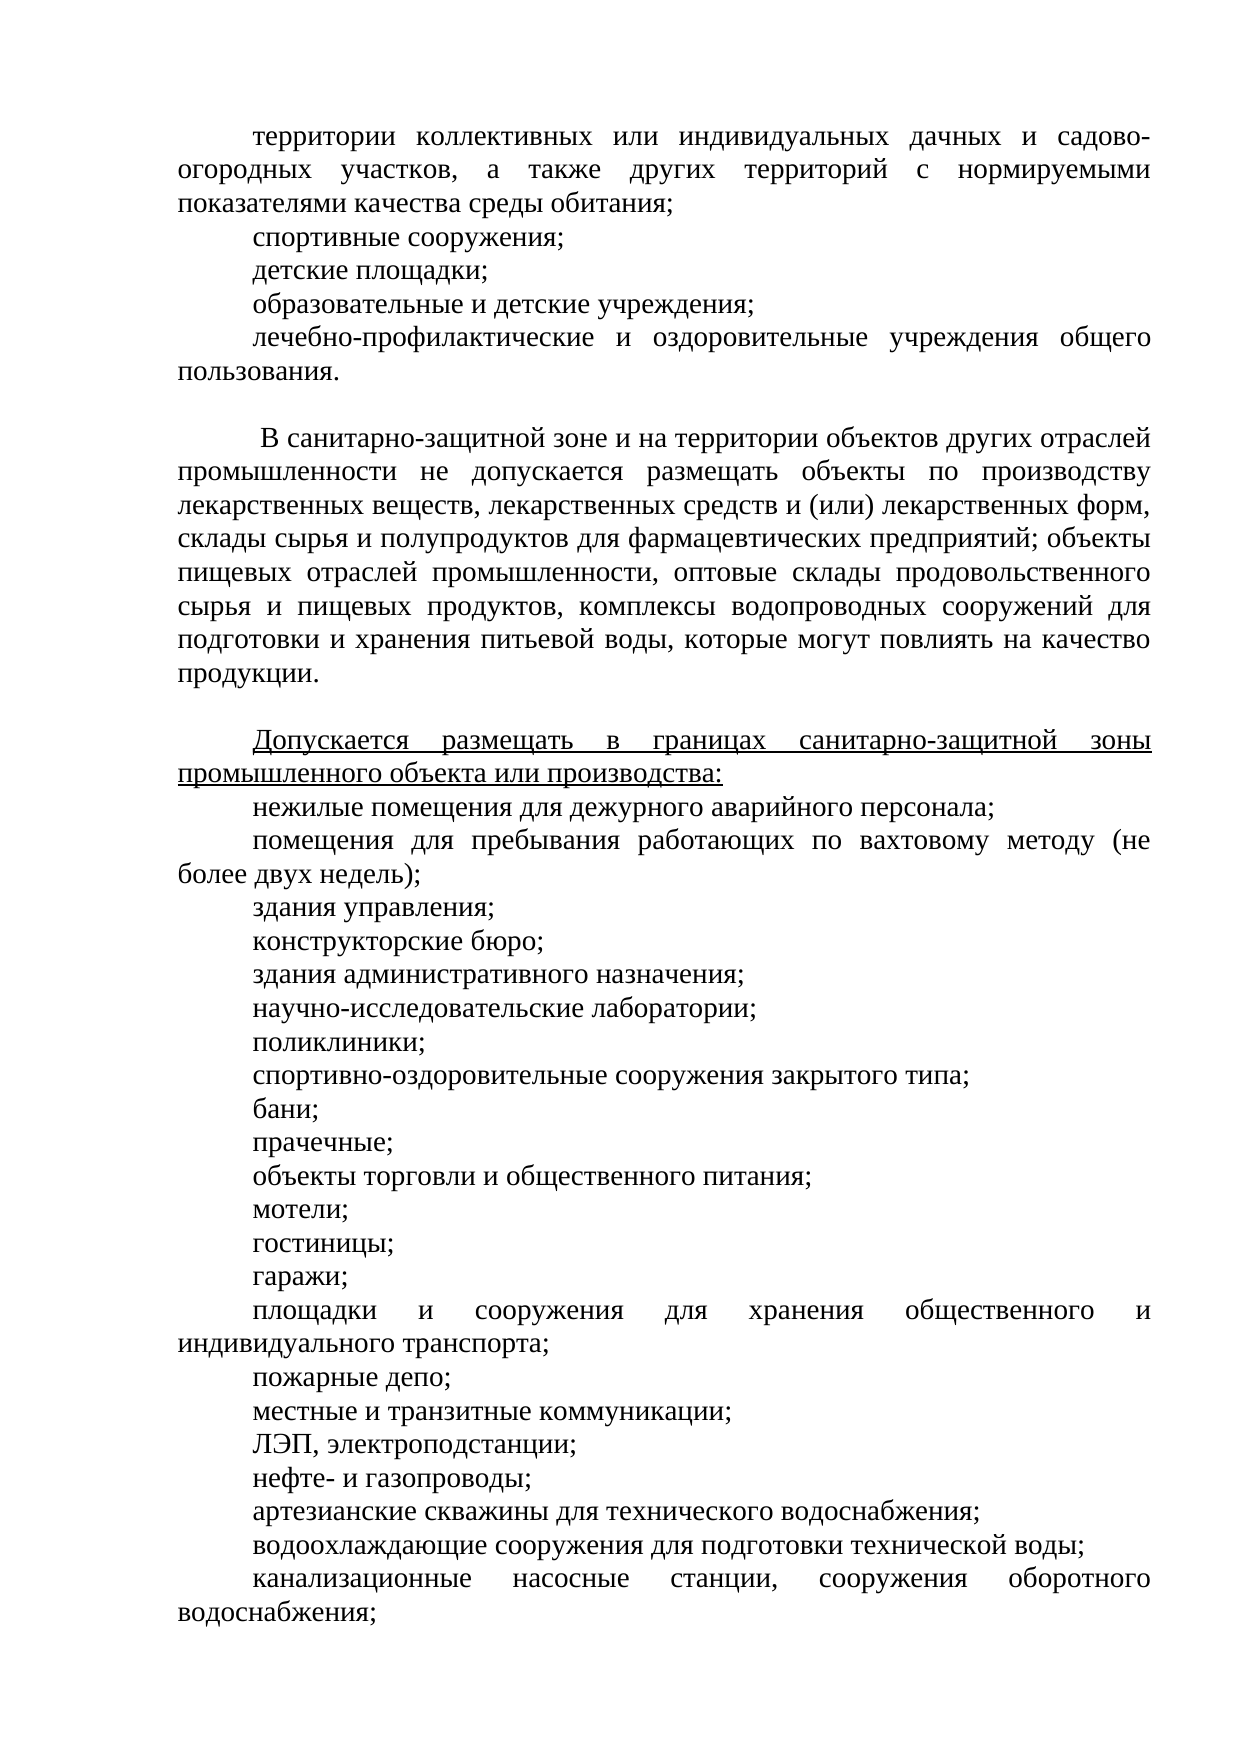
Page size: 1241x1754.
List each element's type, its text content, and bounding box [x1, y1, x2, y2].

text здания управления; [177, 889, 1152, 923]
text Допускается размещать в границах санитарно-защитной зоны промышленного объекта или производства: [177, 722, 1152, 789]
text детские площадки; [177, 252, 1152, 286]
text мотели; [177, 1191, 1152, 1225]
text поликлиники; [177, 1024, 1152, 1057]
text водоохлаждающие сооружения для подготовки технической воды; [177, 1527, 1152, 1560]
text ЛЭП, электроподстанции; [177, 1426, 1152, 1460]
text гостиницы; [177, 1225, 1152, 1258]
text лечебно-профилактические и оздоровительные учреждения общего пользования. [177, 319, 1152, 386]
text гаражи; [177, 1258, 1152, 1292]
text объекты торговли и общественного питания; [177, 1158, 1152, 1191]
text образовательные и детские учреждения; [177, 286, 1152, 319]
text прачечные; [177, 1124, 1152, 1158]
text спортивно-оздоровительные сооружения закрытого типа; [177, 1057, 1152, 1091]
text площадки и сооружения для хранения общественного и индивидуального транспорта; [177, 1292, 1152, 1359]
text нефте- и газопроводы; [177, 1460, 1152, 1493]
text местные и транзитные коммуникации; [177, 1393, 1152, 1426]
text нежилые помещения для дежурного аварийного персонала; [177, 789, 1152, 822]
text научно-исследовательские лаборатории; [177, 990, 1152, 1024]
text артезианские скважины для технического водоснабжения; [177, 1493, 1152, 1527]
text бани; [177, 1091, 1152, 1124]
text канализационные насосные станции, сооружения оборотного водоснабжения; [177, 1560, 1152, 1627]
text территории коллективных или индивидуальных дачных и садово-огородных участков, а также других территорий с нормируемыми показателями качества среды обитания; [177, 118, 1152, 219]
text спортивные сооружения; [177, 219, 1152, 252]
text пожарные депо; [177, 1359, 1152, 1393]
text В санитарно-защитной зоне и на территории объектов других отраслей промышленности не допускается размещать объекты по производству лекарственных веществ, лекарственных средств и (или) лекарственных форм, склады сырья и полупродуктов для фармацевтических предприятий; объекты пищевых отраслей промышленности, оптовые склады продовольственного сырья и пищевых продуктов, комплексы водопроводных сооружений для подготовки и хранения питьевой воды, которые могут повлиять на качество продукции. [177, 420, 1152, 688]
text конструкторские бюро; [177, 923, 1152, 957]
text помещения для пребывания работающих по вахтовому методу (не более двух недель); [177, 822, 1152, 889]
text здания административного назначения; [177, 957, 1152, 990]
